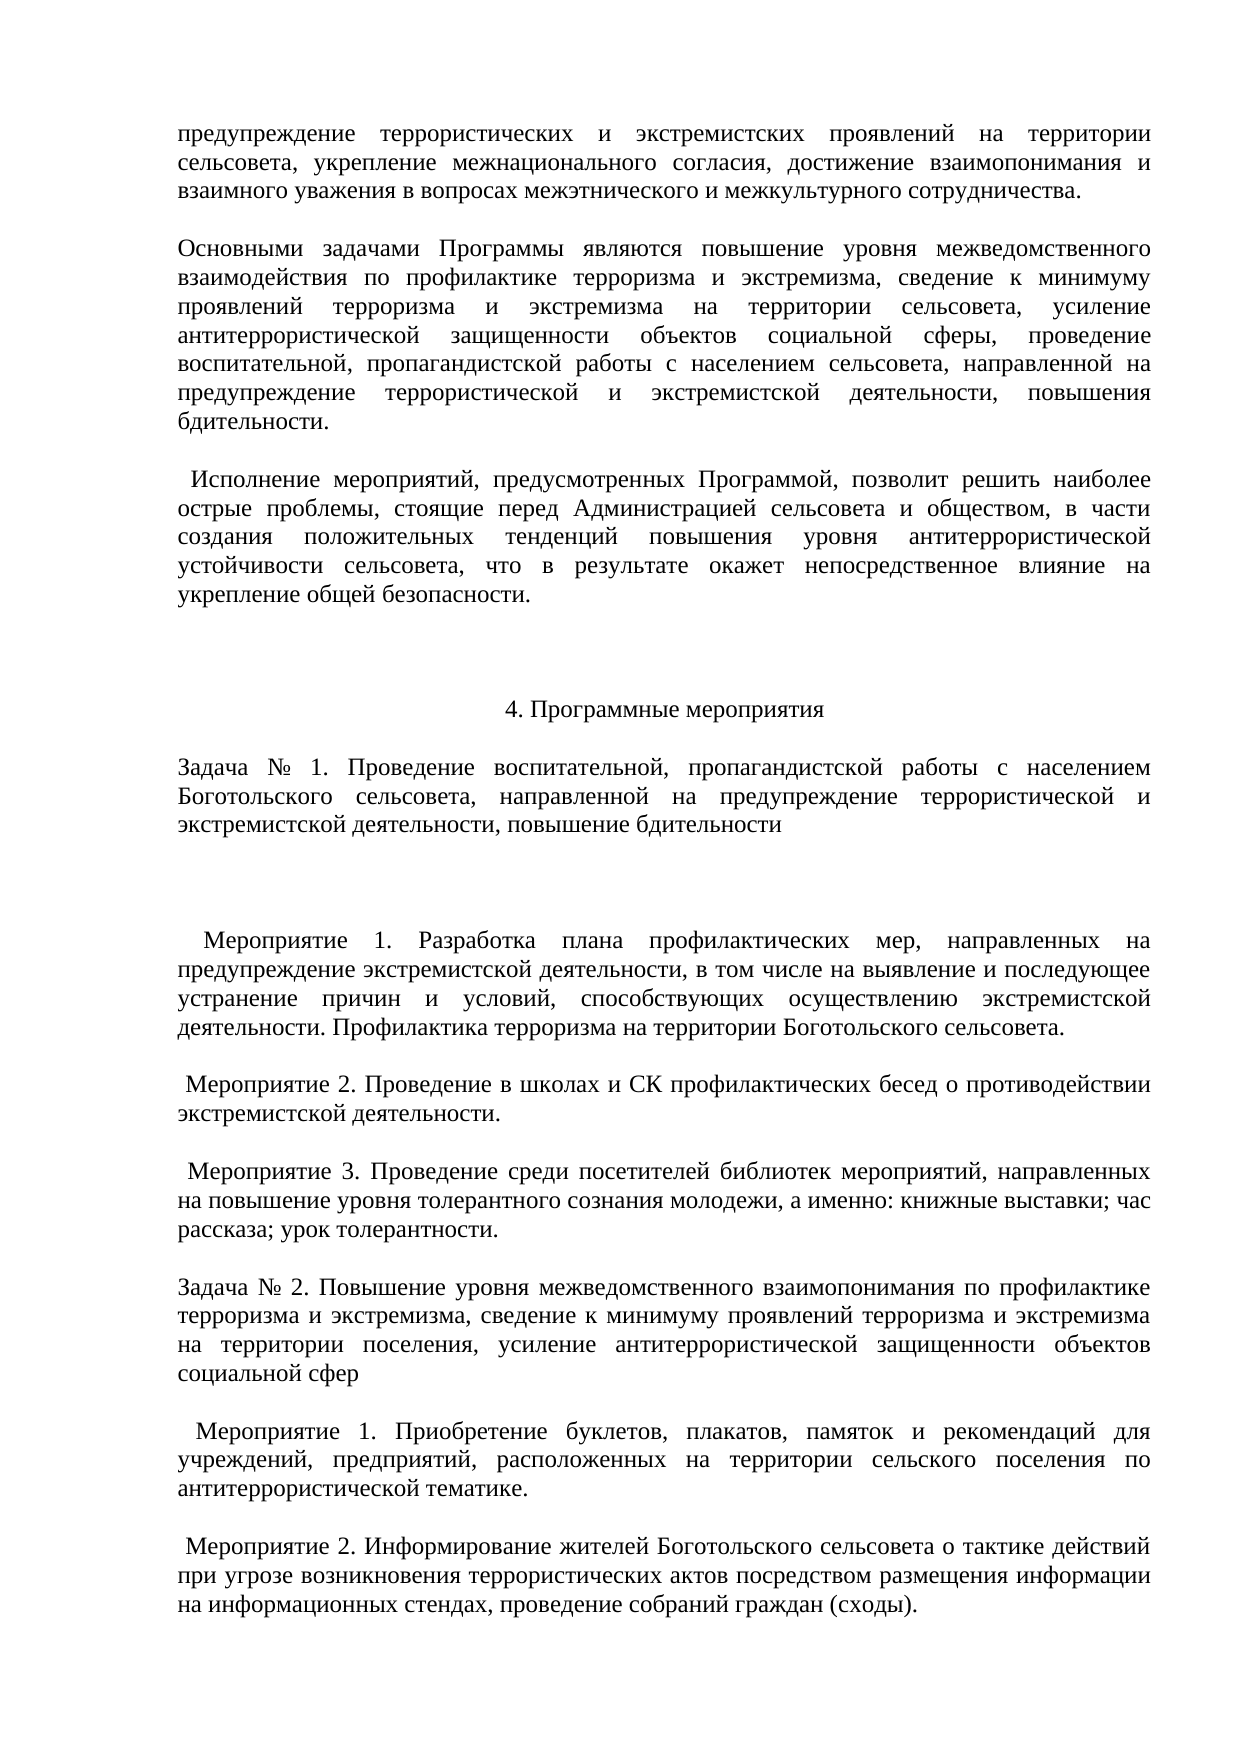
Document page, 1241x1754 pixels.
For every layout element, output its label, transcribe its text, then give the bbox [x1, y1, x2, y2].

text Мероприятие 1. Приобретение буклетов, плакатов, памяток и рекомендаций для учреждений, предприятий, расположенных на территории сельского поселения по антитеррористической тематике. [177, 1416, 1152, 1502]
text Мероприятие 2. Проведение в школах и СК профилактических бесед о противодействии экстремистской деятельности. [177, 1069, 1152, 1127]
text Основными задачами Программы являются повышение уровня межведомственного взаимодействия по профилактике терроризма и экстремизма, сведение к минимуму проявлений терроризма и экстремизма на территории сельсовета, усиление антитеррористической защищенности объектов социальной сферы, проведение воспитательной, пропагандистской работы с населением сельсовета, направленной на предупреждение террористической и экстремистской деятельности, повышения бдительности. [177, 233, 1152, 435]
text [177, 118, 1152, 204]
text Мероприятие 2. Информирование жителей Боготольского сельсовета о тактике действий при угрозе возникновения террористических актов посредством размещения информации на информационных стендах, проведение собраний граждан (сходы). [177, 1531, 1152, 1617]
text Исполнение мероприятий, предусмотренных Программой, позволит решить наиболее острые проблемы, стоящие перед Администрацией сельсовета и обществом, в части создания положительных тенденций повышения уровня антитеррористической устойчивости сельсовета, что в результате окажет непосредственное влияние на укрепление общей безопасности. [177, 464, 1152, 608]
text 4. Программные мероприятия [177, 694, 1152, 723]
text Мероприятие 3. Проведение среди посетителей библиотек мероприятий, направленных на повышение уровня толерантного сознания молодежи, а именно: книжные выставки; час рассказа; урок толерантности. [177, 1156, 1152, 1242]
text Мероприятие 1. Разработка плана профилактических мер, направленных на предупреждение экстремистской деятельности, в том числе на выявление и последующее устранение причин и условий, способствующих осуществлению экстремистской деятельности. Профилактика терроризма на территории Боготольского сельсовета. [177, 925, 1152, 1040]
text Задача № 1. Проведение воспитательной, пропагандистской работы с населением Боготольского сельсовета, направленной на предупреждение террористической и экстремистской деятельности, повышение бдительности [177, 752, 1152, 838]
text Задача № 2. Повышение уровня межведомственного взаимопонимания по профилактике терроризма и экстремизма, сведение к минимуму проявлений терроризма и экстремизма на территории поселения, усиление антитеррористической защищенности объектов социальной сфер [177, 1272, 1152, 1387]
